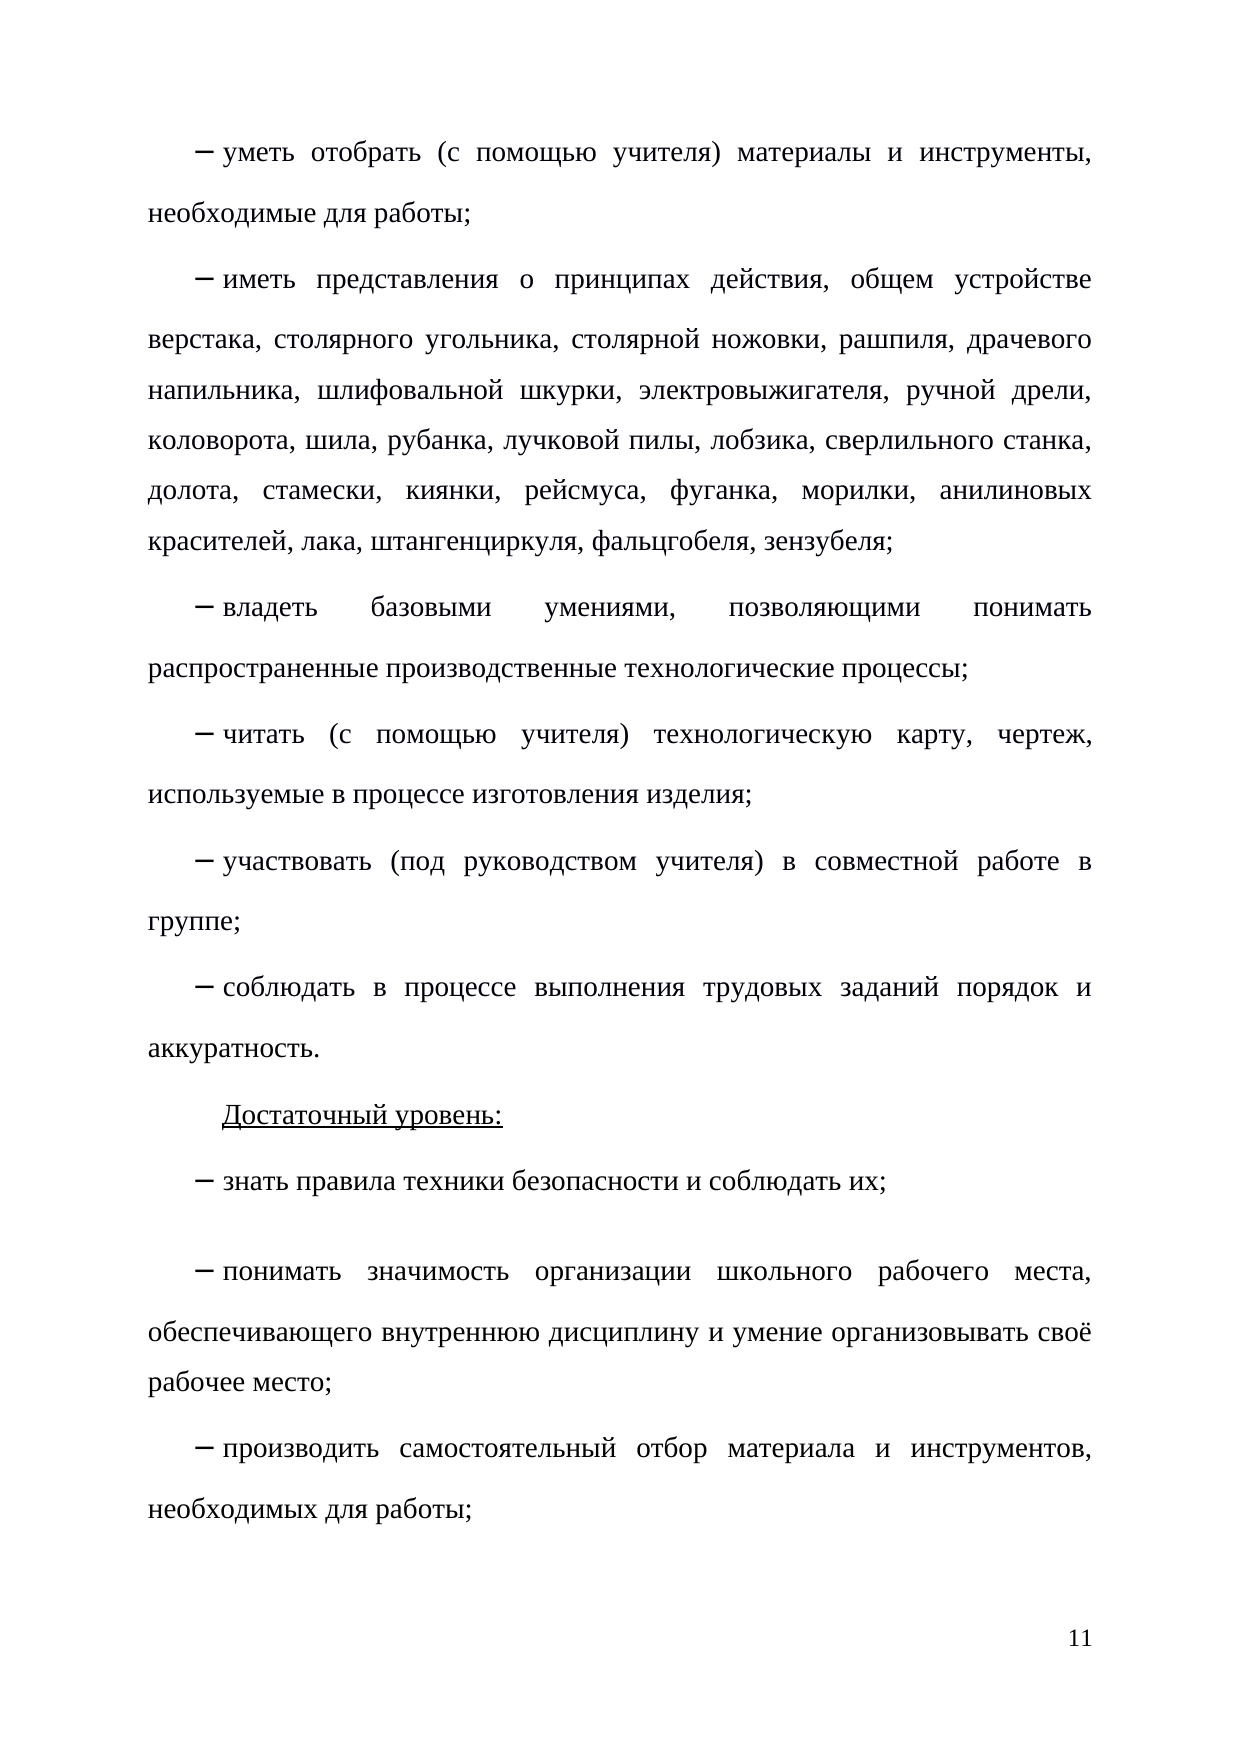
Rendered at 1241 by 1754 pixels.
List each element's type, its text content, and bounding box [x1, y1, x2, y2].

list знать правила техники безопасности и соблюдать их; [148, 1148, 1092, 1207]
list уметь отобрать (с помощью учителя) материалы и инструменты, необходимые для работы; [148, 118, 1092, 228]
list иметь представления о принципах действия, общем устройстве верстака, столярного угольника, столярной ножовки, рашпиля, драчевого напильника, шлифовальной шкурки, электровыжигателя, ручной дрели, коловорота, шила, рубанка, лучковой пилы, лобзика, сверлильного станка, долота, стамески, киянки, рейсмуса, фуганка, морилки, анилиновых красителей, лака, штангенциркуля, фальцгобеля, зензубеля; [148, 245, 1092, 556]
list производить самостоятельный отбор материала и инструментов, необходимых для работы; [148, 1414, 1092, 1524]
list понимать значимость организации школьного рабочего места, обеспечивающего внутреннюю дисциплину и умение организовывать своё рабочее место; [148, 1237, 1092, 1398]
list участвовать (под руководством учителя) в совместной работе в группе; [148, 827, 1092, 937]
list читать (с помощью учителя) технологическую карту, чертеж, используемые в процессе изготовления изделия; [148, 700, 1092, 810]
list владеть базовыми умениями, позволяющими понимать распространенные производственные технологические процессы; [148, 573, 1092, 683]
text Достаточный уровень: [148, 1097, 1092, 1131]
list соблюдать в процессе выполнения трудовых заданий порядок и аккуратность. [148, 954, 1092, 1064]
